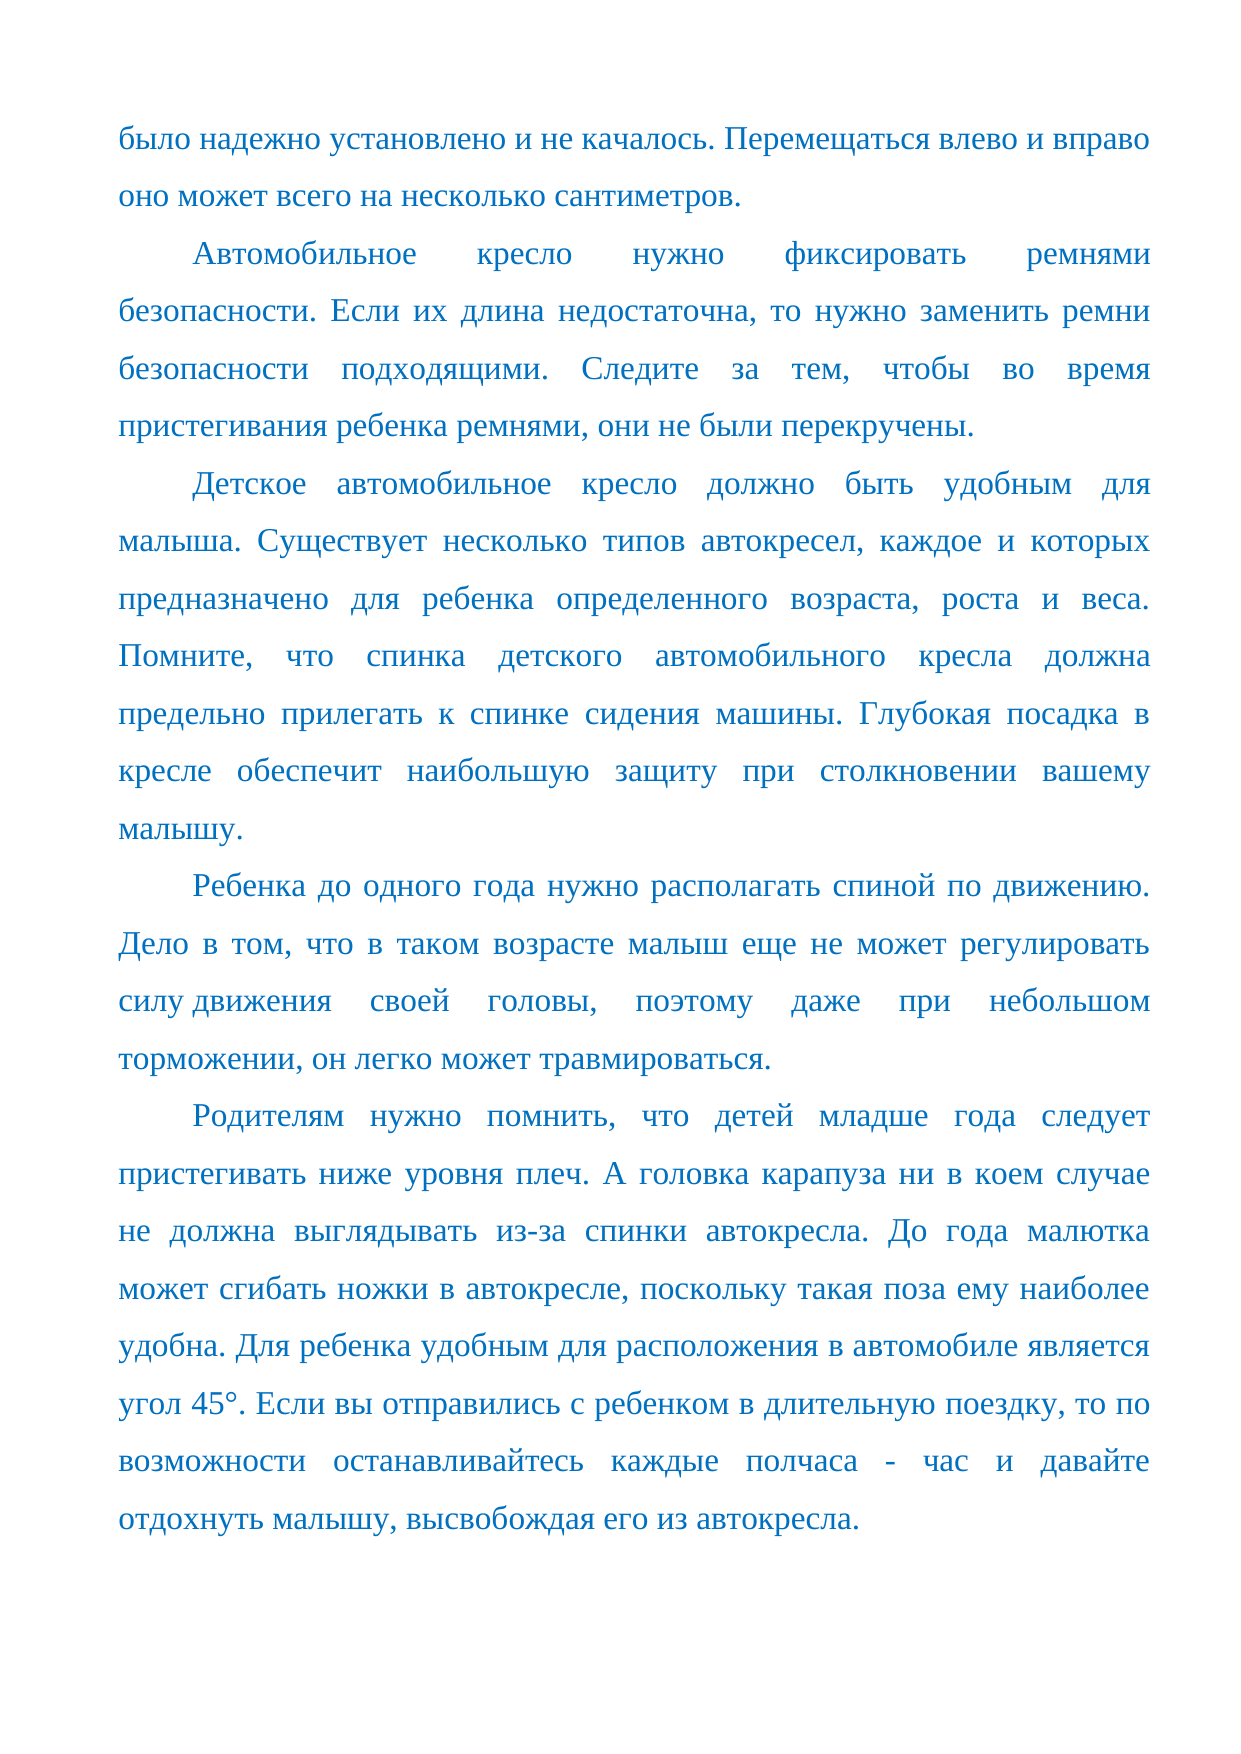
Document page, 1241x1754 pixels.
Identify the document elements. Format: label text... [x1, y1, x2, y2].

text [118, 118, 1152, 214]
text Автомобильное кресло нужно фиксировать ремнями безопасности. Если их длина недостаточна, то нужно заменить ремни безопасности подходящими. Следите за тем, чтобы во время пристегивания ребенка ремнями, они не были перекручены. [118, 233, 1152, 444]
text Родителям нужно помнить, что детей младше года следует пристегивать ниже уровня плеч. А головка карапуза ни в коем случае не должна выглядывать из-за спинки автокресла. До года малютка может сгибать ножки в автокресле, поскольку такая поза ему наиболее удобна. Для ребенка удобным для расположения в автомобиле является угол 45°. Если вы отправились с ребенком в длительную поездку, то по возможности останавливайтесь каждые полчаса - час и давайте отдохнуть малышу, высвобождая его из автокресла. [118, 1096, 1152, 1536]
text Детское автомобильное кресло должно быть удобным для малыша. Существует несколько типов автокресел, каждое и которых предназначено для ребенка определенного возраста, роста и веса. Помните, что спинка детского автомобильного кресла должна предельно прилегать к спинке сидения машины. Глубокая посадка в кресле обеспечит наибольшую защиту при столкновении вашему малышу. [118, 463, 1152, 846]
text Ребенка до одного года нужно располагать спиной по движению. Дело в том, что в таком возрасте малыш еще не может регулировать силу движения своей головы, поэтому даже при небольшом торможении, он легко может травмироваться. [118, 866, 1152, 1076]
